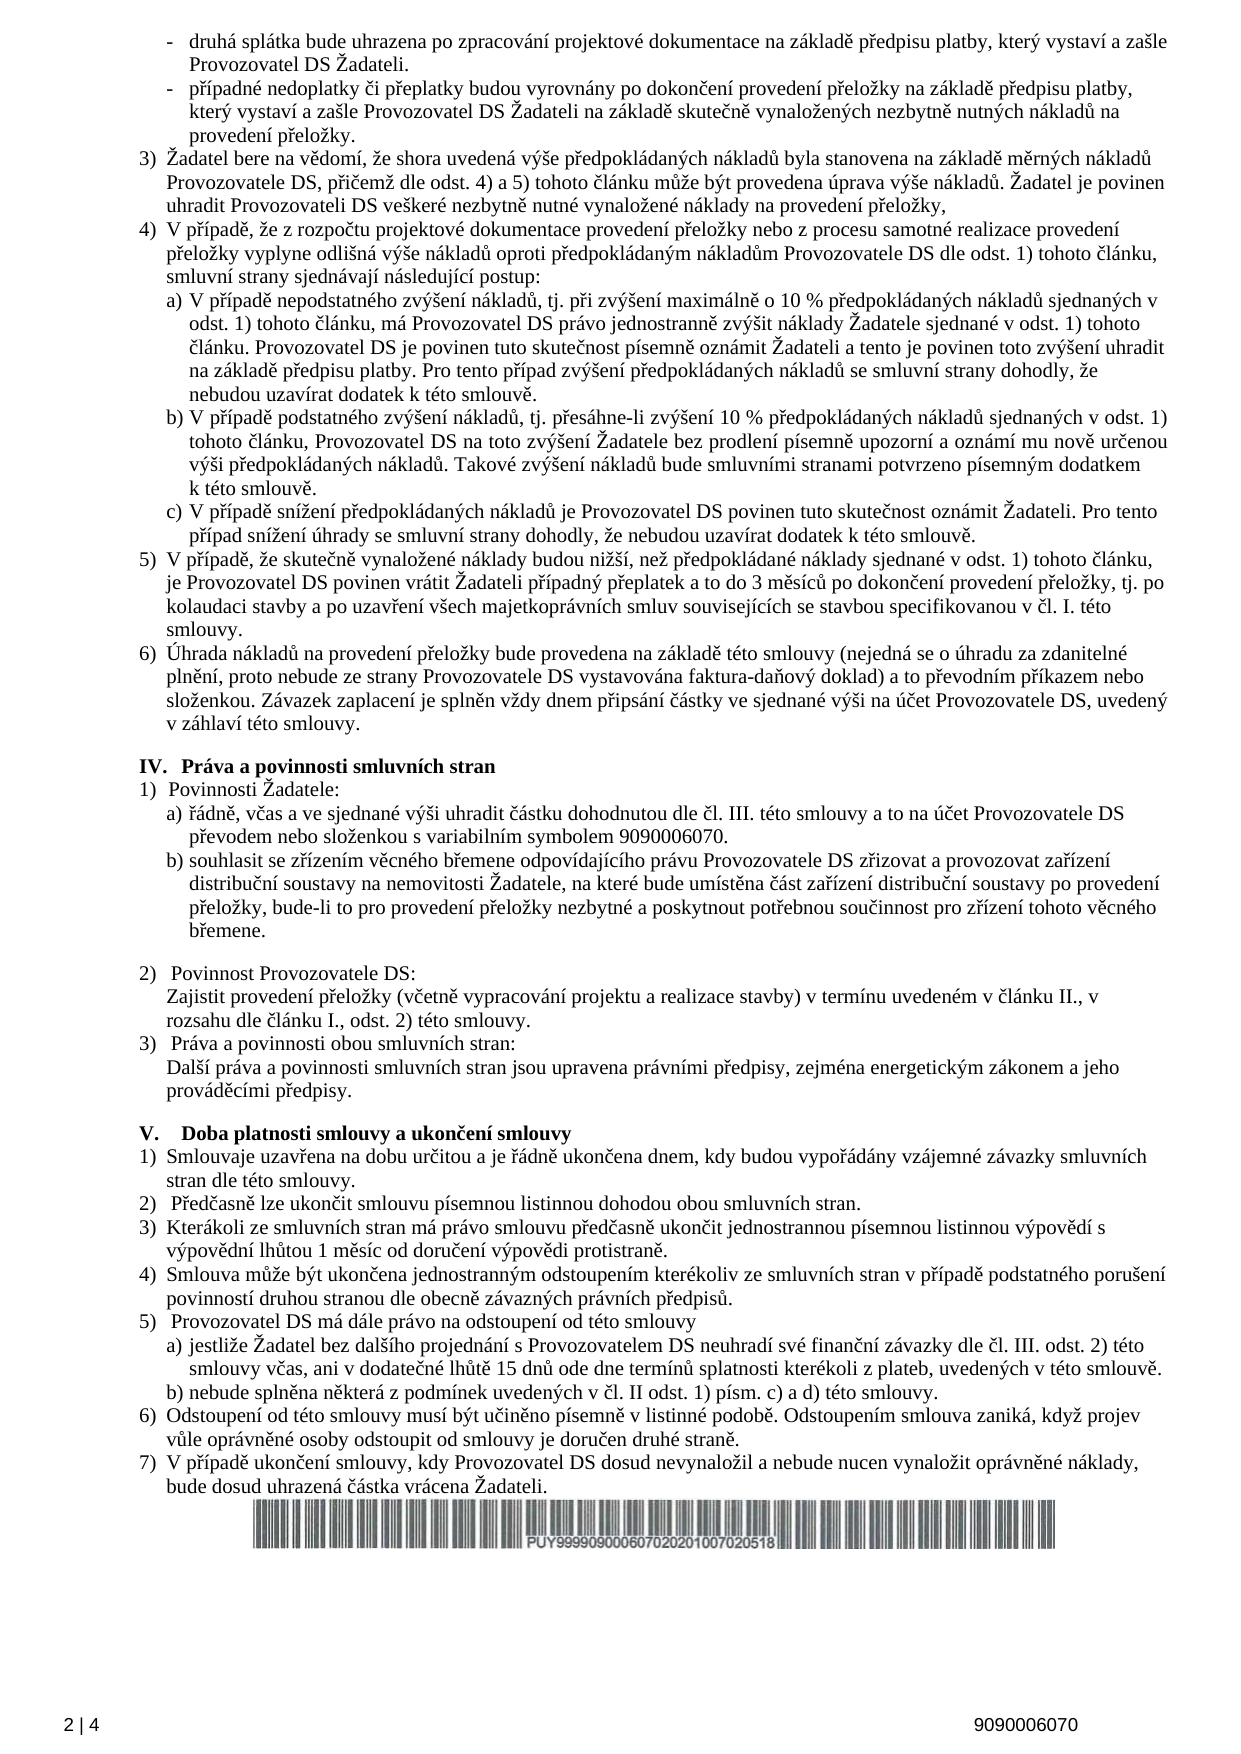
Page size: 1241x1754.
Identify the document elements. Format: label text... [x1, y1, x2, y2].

list Smlouvaje uzavřena na dobu určitou a je řádně ukončena dnem, kdy budou vypořádány vzájemné závazky smluvních stran dle této smlouvy. [139, 1145, 1169, 1192]
list V případě nepodstatného zvýšení nákladů, tj. při zvýšení maximálně o 10 % předpokládaných nákladů sjednaných v odst. 1) tohoto článku, má Provozovatel DS právo jednostranně zvýšit náklady Žadatele sjednané v odst. 1) tohoto článku. Provozovatel DS je povinen tuto skutečnost písemně oznámit Žadateli a tento je povinen toto zvýšení uhradit na základě předpisu platby. Pro tento případ zvýšení předpokládaných nákladů se smluvní strany dohodly, že nebudou uzavírat dodatek k této smlouvě. [166, 288, 1169, 406]
list Kterákoli ze smluvních stran má právo smlouvu předčasně ukončit jednostrannou písemnou listinnou výpovědí s výpovědní lhůtou 1 měsíc od doručení výpovědi protistraně. [139, 1216, 1169, 1263]
list Odstoupení od této smlouvy musí být učiněno písemně v listinné podobě. Odstoupením smlouva zaniká, když projev vůle oprávněné osoby odstoupit od smlouvy je doručen druhé straně. [139, 1404, 1169, 1451]
list Povinnost Provozovatele DS: [139, 961, 1169, 985]
list nebude splněna některá z podmínek uvedených v čl. II odst. 1) písm. c) a d) této smlouvy. [166, 1380, 1169, 1404]
list Doba platnosti smlouvy a ukončení smlouvy [139, 1121, 1169, 1145]
list Předčasně lze ukončit smlouvu písemnou listinnou dohodou obou smluvních stran. [139, 1192, 1169, 1216]
list Práva a povinnosti smluvních stran [139, 754, 1169, 778]
list souhlasit se zřízením věcného břemene odpovídajícího právu Provozovatele DS zřizovat a provozovat zařízení distribuční soustavy na nemovitosti Žadatele, na které bude umístěna část zařízení distribuční soustavy po provedení přeložky, bude-li to pro provedení přeložky nezbytné a poskytnout potřebnou součinnost pro zřízení tohoto věcného břemene. [166, 848, 1169, 943]
list Práva a povinnosti obou smluvních stran: [139, 1032, 1169, 1056]
text Další práva a povinnosti smluvních stran jsou upravena právními předpisy, zejména energetickým zákonem a jeho prováděcími předpisy. [166, 1056, 1169, 1103]
text k této smlouvě. [189, 477, 1169, 500]
list druhá splátka bude uhrazena po zpracování projektové dokumentace na základě předpisu platby, který vystaví a zašle Provozovatel DS Žadateli. [166, 29, 1169, 76]
list Úhrada nákladů na provedení přeložky bude provedena na základě této smlouvy (nejedná se o úhradu za zdanitelné plnění, proto nebude ze strany Provozovatele DS vystavována faktura-daňový doklad) a to převodním příkazem nebo složenkou. Závazek zaplacení je splněn vždy dnem připsání částky ve sjednané výši na účet Provozovatele DS, uvedený v záhlaví této smlouvy. [139, 641, 1169, 736]
list řádně, včas a ve sjednané výši uhradit částku dohodnutou dle čl. III. této smlouvy a to na účet Provozovatele DS převodem nebo složenkou s variabilním symbolem 9090006070. [166, 801, 1169, 848]
list V případě podstatného zvýšení nákladů, tj. přesáhne-li zvýšení 10 % předpokládaných nákladů sjednaných v odst. 1) tohoto článku, Provozovatel DS na toto zvýšení Žadatele bez prodlení písemně upozorní a oznámí mu nově určenou výši předpokládaných nákladů. Takové zvýšení nákladů bude smluvními stranami potvrzeno písemným dodatkem [166, 406, 1169, 477]
list případné nedoplatky či přeplatky budou vyrovnány po dokončení provedení přeložky na základě předpisu platby, který vystaví a zašle Provozovatel DS Žadateli na základě skutečně vynaložených nezbytně nutných nákladů na provedení přeložky. [166, 76, 1169, 147]
list Povinnosti Žadatele: [139, 778, 1169, 801]
list Provozovatel DS má dále právo na odstoupení od této smlouvy [139, 1310, 1169, 1333]
list V případě ukončení smlouvy, kdy Provozovatel DS dosud nevynaložil a nebude nucen vynaložit oprávněné náklady, bude dosud uhrazená částka vrácena Žadateli. [139, 1451, 1169, 1498]
list V případě, že z rozpočtu projektové dokumentace provedení přeložky nebo z procesu samotné realizace provedení přeložky vyplyne odlišná výše nákladů oproti předpokládaným nákladům Provozovatele DS dle odst. 1) tohoto článku, smluvní strany sjednávají následující postup: [139, 218, 1169, 288]
list V případě snížení předpokládaných nákladů je Provozovatel DS povinen tuto skutečnost oznámit Žadateli. Pro tento případ snížení úhrady se smluvní strany dohodly, že nebudou uzavírat dodatek k této smlouvě. [166, 500, 1169, 547]
list V případě, že skutečně vynaložené náklady budou nižší, než předpokládané náklady sjednané v odst. 1) tohoto článku, je Provozovatel DS povinen vrátit Žadateli případný přeplatek a to do 3 měsíců po dokončení provedení přeložky, tj. po kolaudaci stavby a po uzavření všech majetkoprávních smluv souvisejících se stavbou specifikovanou v čl. I. této smlouvy. [139, 547, 1169, 641]
list Smlouva může být ukončena jednostranným odstoupením kterékoliv ze smluvních stran v případě podstatného porušení povinností druhou stranou dle obecně závazných právních předpisů. [139, 1263, 1169, 1310]
list jestliže Žadatel bez dalšího projednání s Provozovatelem DS neuhradí své finanční závazky dle čl. III. odst. 2) této smlouvy včas, ani v dodatečné lhůtě 15 dnů ode dne termínů splatnosti kterékoli z plateb, uvedených v této smlouvě. [166, 1333, 1169, 1380]
picture [253, 1498, 1055, 1549]
text Zajistit provedení přeložky (včetně vypracování projektu a realizace stavby) v termínu uvedeném v článku II., v rozsahu dle článku I., odst. 2) této smlouvy. [166, 985, 1169, 1032]
list Žadatel bere na vědomí, že shora uvedená výše předpokládaných nákladů byla stanovena na základě měrných nákladů Provozovatele DS, přičemž dle odst. 4) a 5) tohoto článku může být provedena úprava výše nákladů. Žadatel je povinen uhradit Provozovateli DS veškeré nezbytně nutné vynaložené náklady na provedení přeložky, [139, 147, 1169, 218]
